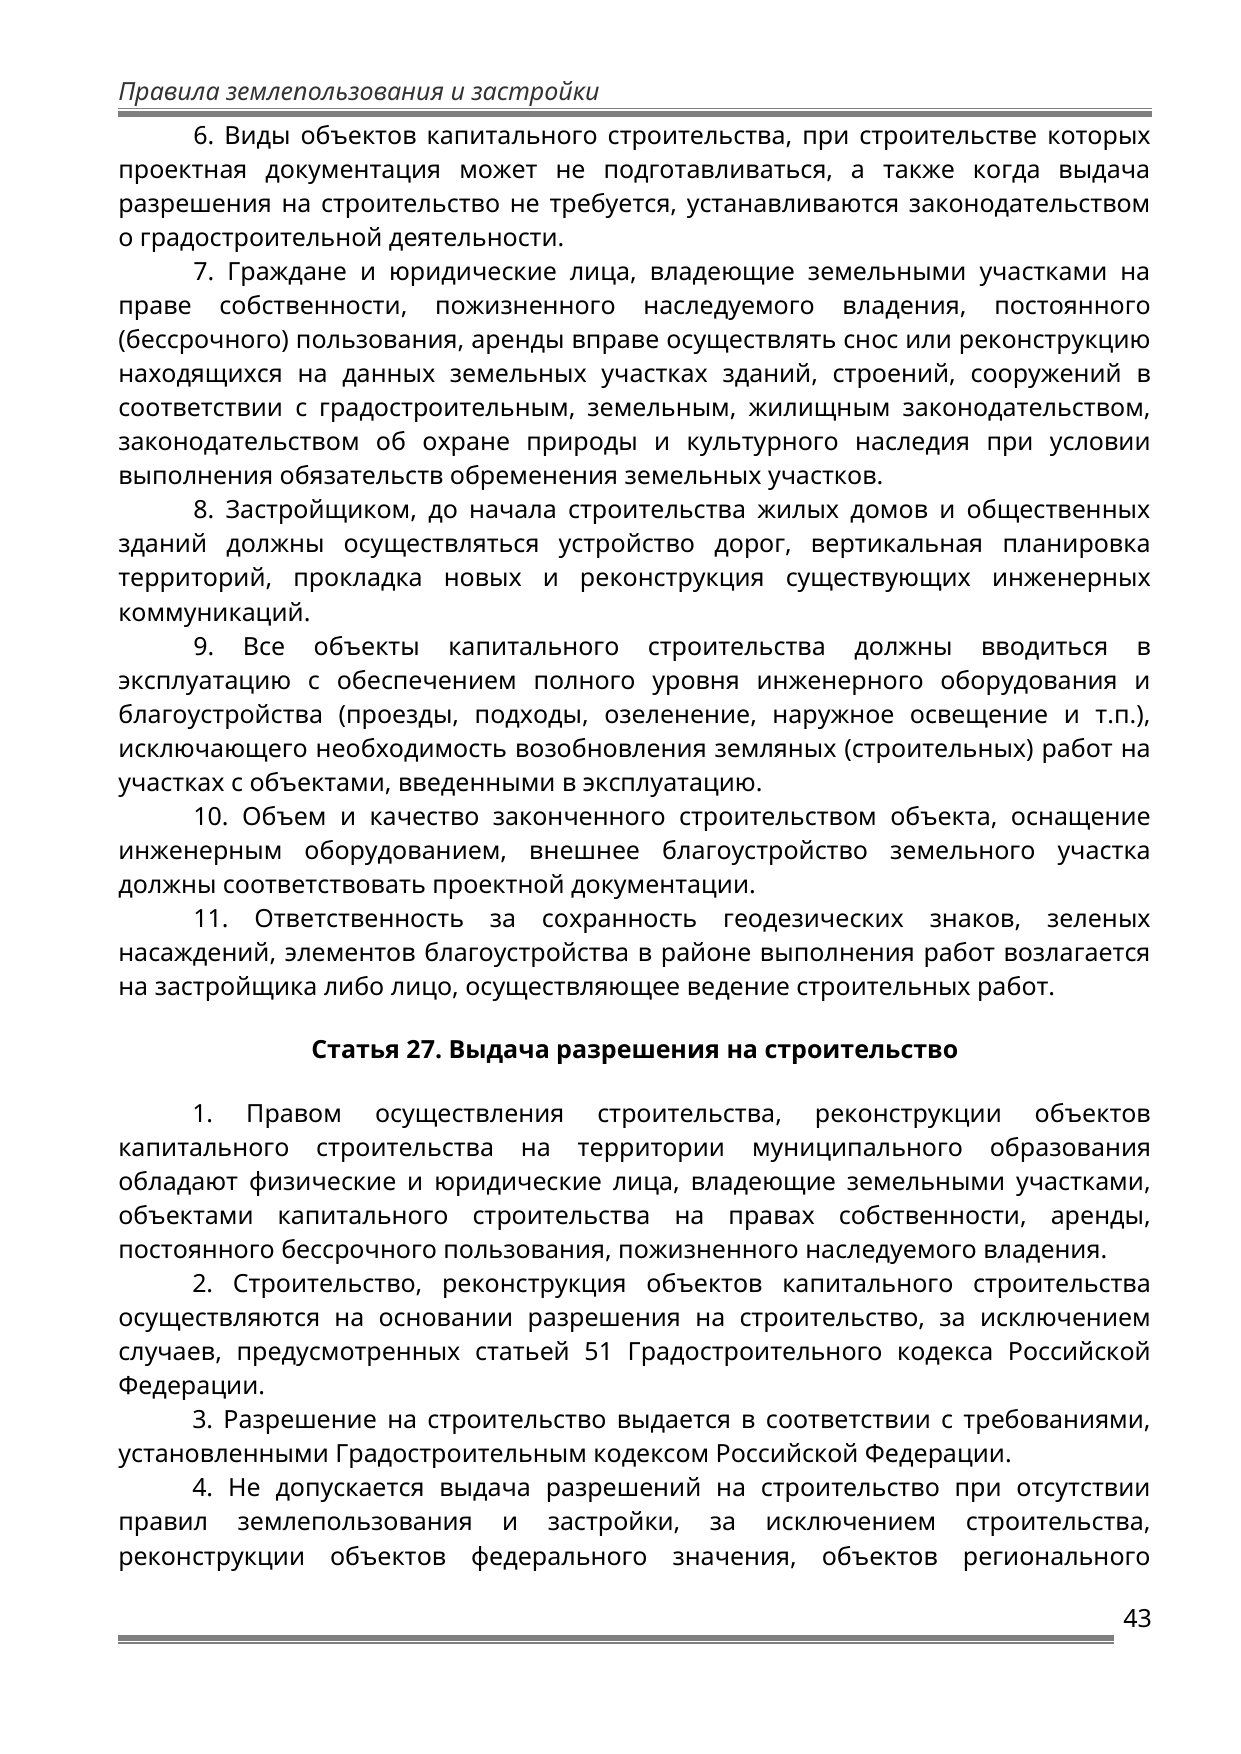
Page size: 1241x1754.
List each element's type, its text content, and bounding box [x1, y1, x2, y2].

text 3. Разрешение на строительство выдается в соответствии с требованиями, установленными Градостроительным кодексом Российской Федерации. [118, 1402, 1152, 1470]
text 10. Объем и качество законченного строительством объекта, оснащение инженерным оборудованием, внешнее благоустройство земельного участка должны соответствовать проектной документации. [118, 798, 1152, 901]
text 7. Граждане и юридические лица, владеющие земельными участками на праве собственности, пожизненного наследуемого владения, постоянного (бессрочного) пользования, аренды вправе осуществлять снос или реконструкцию находящихся на данных земельных участках зданий, строений, сооружений в соответствии с градостроительным, земельным, жилищным законодательством, законодательством об охране природы и культурного наследия при условии выполнения обязательств обременения земельных участков. [118, 253, 1152, 492]
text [118, 1470, 1152, 1572]
text Статья 27. Выдача разрешения на строительство [118, 1032, 1152, 1066]
text 9. Все объекты капитального строительства должны вводиться в эксплуатацию с обеспечением полного уровня инженерного оборудования и благоустройства (проезды, подходы, озеленение, наружное освещение и т.п.), исключающего необходимость возобновления земляных (строительных) работ на участках с объектами, введенными в эксплуатацию. [118, 628, 1152, 798]
text 2. Строительство, реконструкция объектов капитального строительства осуществляются на основании разрешения на строительство, за исключением случаев, предусмотренных статьей 51 Градостроительного кодекса Российской Федерации. [118, 1266, 1152, 1402]
text 1. Правом осуществления строительства, реконструкции объектов капитального строительства на территории муниципального образования обладают физические и юридические лица, владеющие земельными участками, объектами капитального строительства на правах собственности, аренды, постоянного бессрочного пользования, пожизненного наследуемого владения. [118, 1095, 1152, 1266]
text 8. Застройщиком, до начала строительства жилых домов и общественных зданий должны осуществляться устройство дорог, вертикальная планировка территорий, прокладка новых и реконструкция существующих инженерных коммуникаций. [118, 492, 1152, 628]
text 11. Ответственность за сохранность геодезических знаков, зеленых насаждений, элементов благоустройства в районе выполнения работ возлагается на застройщика либо лицо, осуществляющее ведение строительных работ. [118, 901, 1152, 1003]
text 6. Виды объектов капитального строительства, при строительстве которых проектная документация может не подготавливаться, а также когда выдача разрешения на строительство не требуется, устанавливаются законодательством о градостроительной деятельности. [118, 117, 1152, 253]
